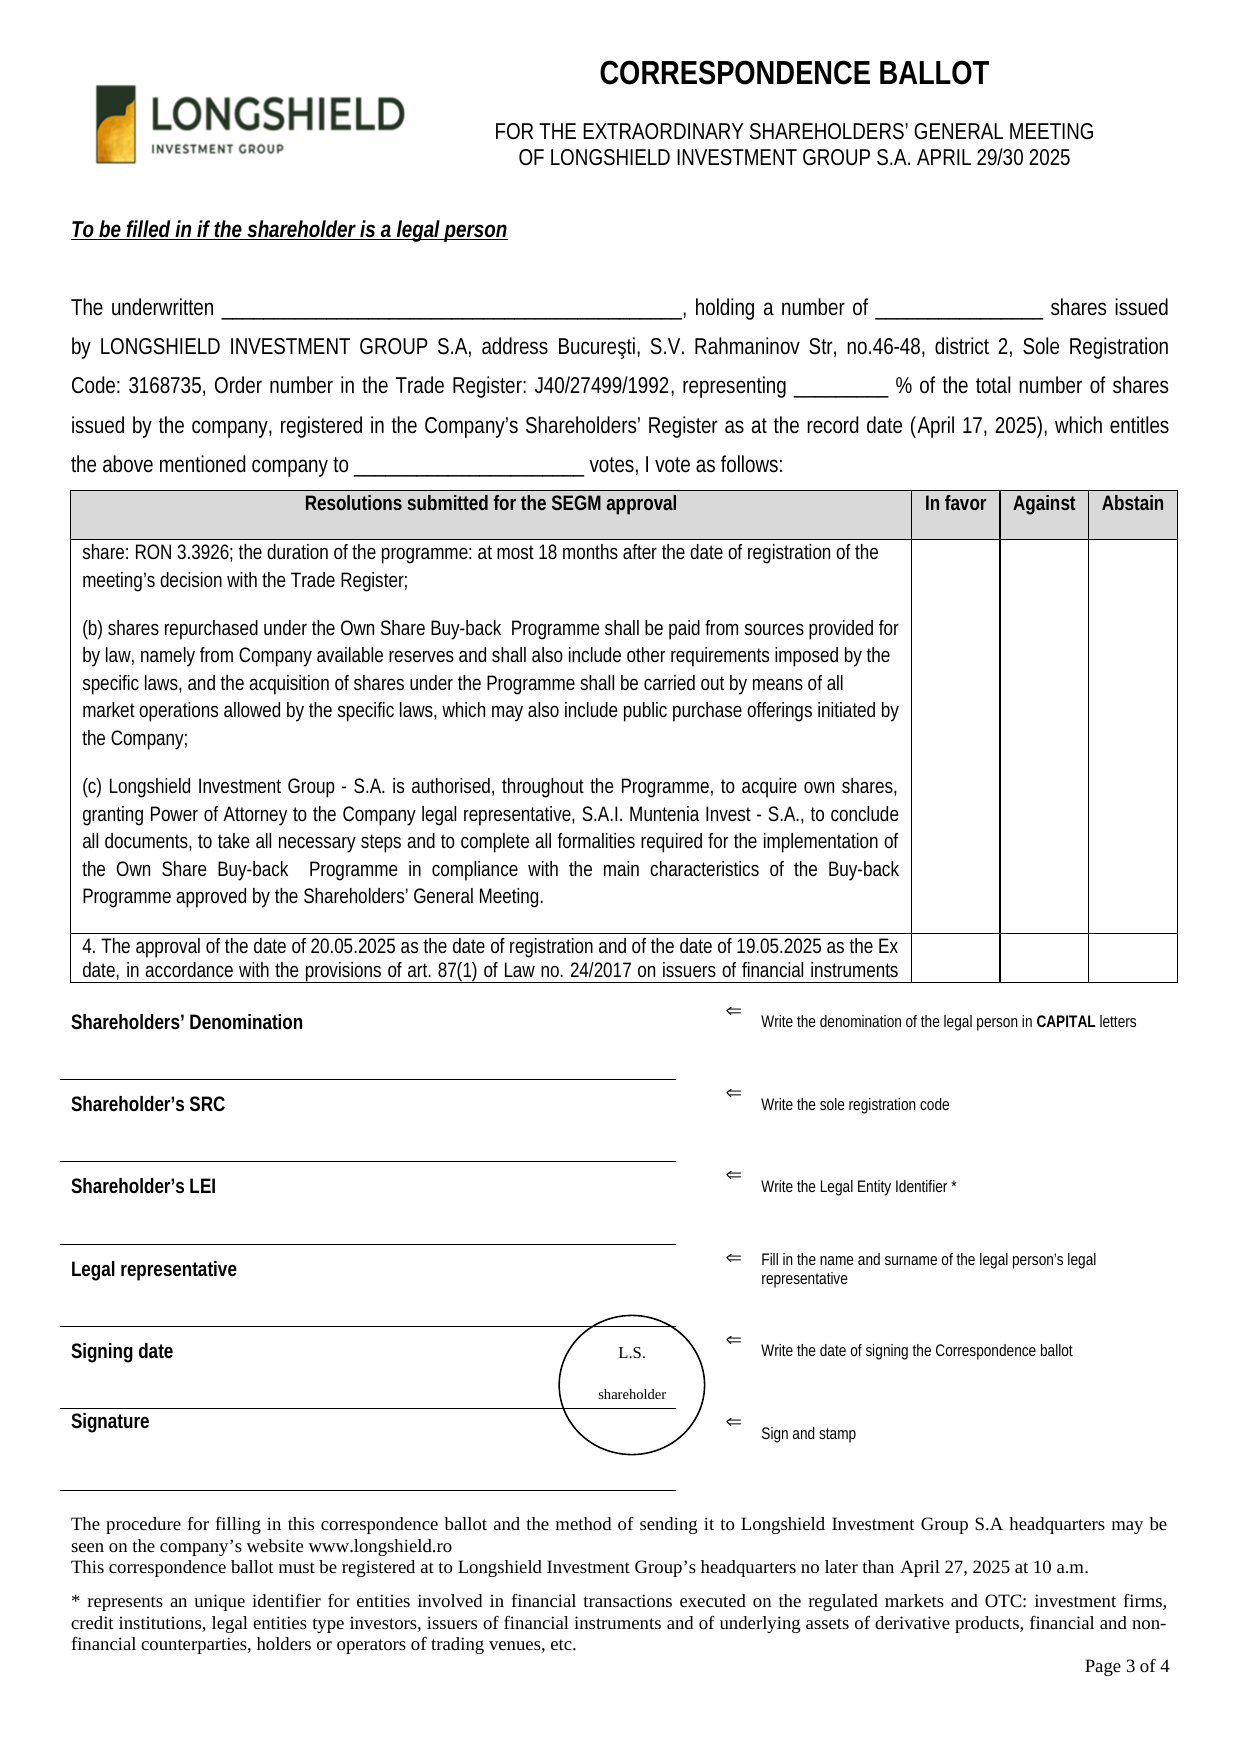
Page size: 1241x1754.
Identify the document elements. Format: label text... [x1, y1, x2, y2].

picture [70, 53, 426, 195]
table_cell [1001, 540, 1088, 933]
table_cell 3. The approval of the implementation of Own Share Buy-back Programme by Longshield Investment Group - S.A., which shall be implemented in accordance with the applicable legal provisions for the purpose of decreasing the Company share capital, having the following main characteristics: (a) the maximum number of shares to be acquired: 23 million; the minimum price per share: RON 0.1; the maximum price per share: RON 3.3926; the duration of the programme: at most 18 months after the date of registration of the meeting’s decision with the Trade Register; (b) shares repurchased under the Own Share Buy-back Programme shall be paid from sources provided for by law, namely from Company available reserves and shall also include other requirements imposed by the specific laws, and the acquisition of shares under the Programme shall be carried out by means of all market operations allowed by the specific laws, which may also include public purchase offerings initiated by the Company; (c) Longshield Investment Group - S.A. is authorised, throughout the Programme, to acquire own shares, granting Power of Attorney to the Company legal representative, S.A.I. Muntenia Invest - S.A., to conclude all documents, to take all necessary steps and to complete all formalities required for the implementation of the Own Share Buy-back Programme in compliance with the main characteristics of the Buy-back Programme approved by the Shareholders’ General Meeting. [71, 540, 911, 933]
table_cell 4. The approval of the date of 20.05.2025 as the date of registration and of the date of 19.05.2025 as the Ex date, in accordance with the provisions of art. 87(1) of Law no. 24/2017 on issuers of financial instruments and market operations and of the FSA Regulation no. 5/2018 on issuers of financial instruments and market operations. [71, 934, 911, 982]
table_header Against [1001, 491, 1088, 539]
table_cell [1001, 934, 1088, 982]
table_cell [1089, 540, 1177, 933]
table_cell [912, 934, 999, 982]
table_cell [912, 540, 999, 933]
table_header In favor [912, 491, 999, 539]
table_header Resolutions submitted for the SEGM approval [71, 491, 911, 539]
table_header Abstain [1089, 491, 1177, 539]
table_cell [1089, 934, 1177, 982]
